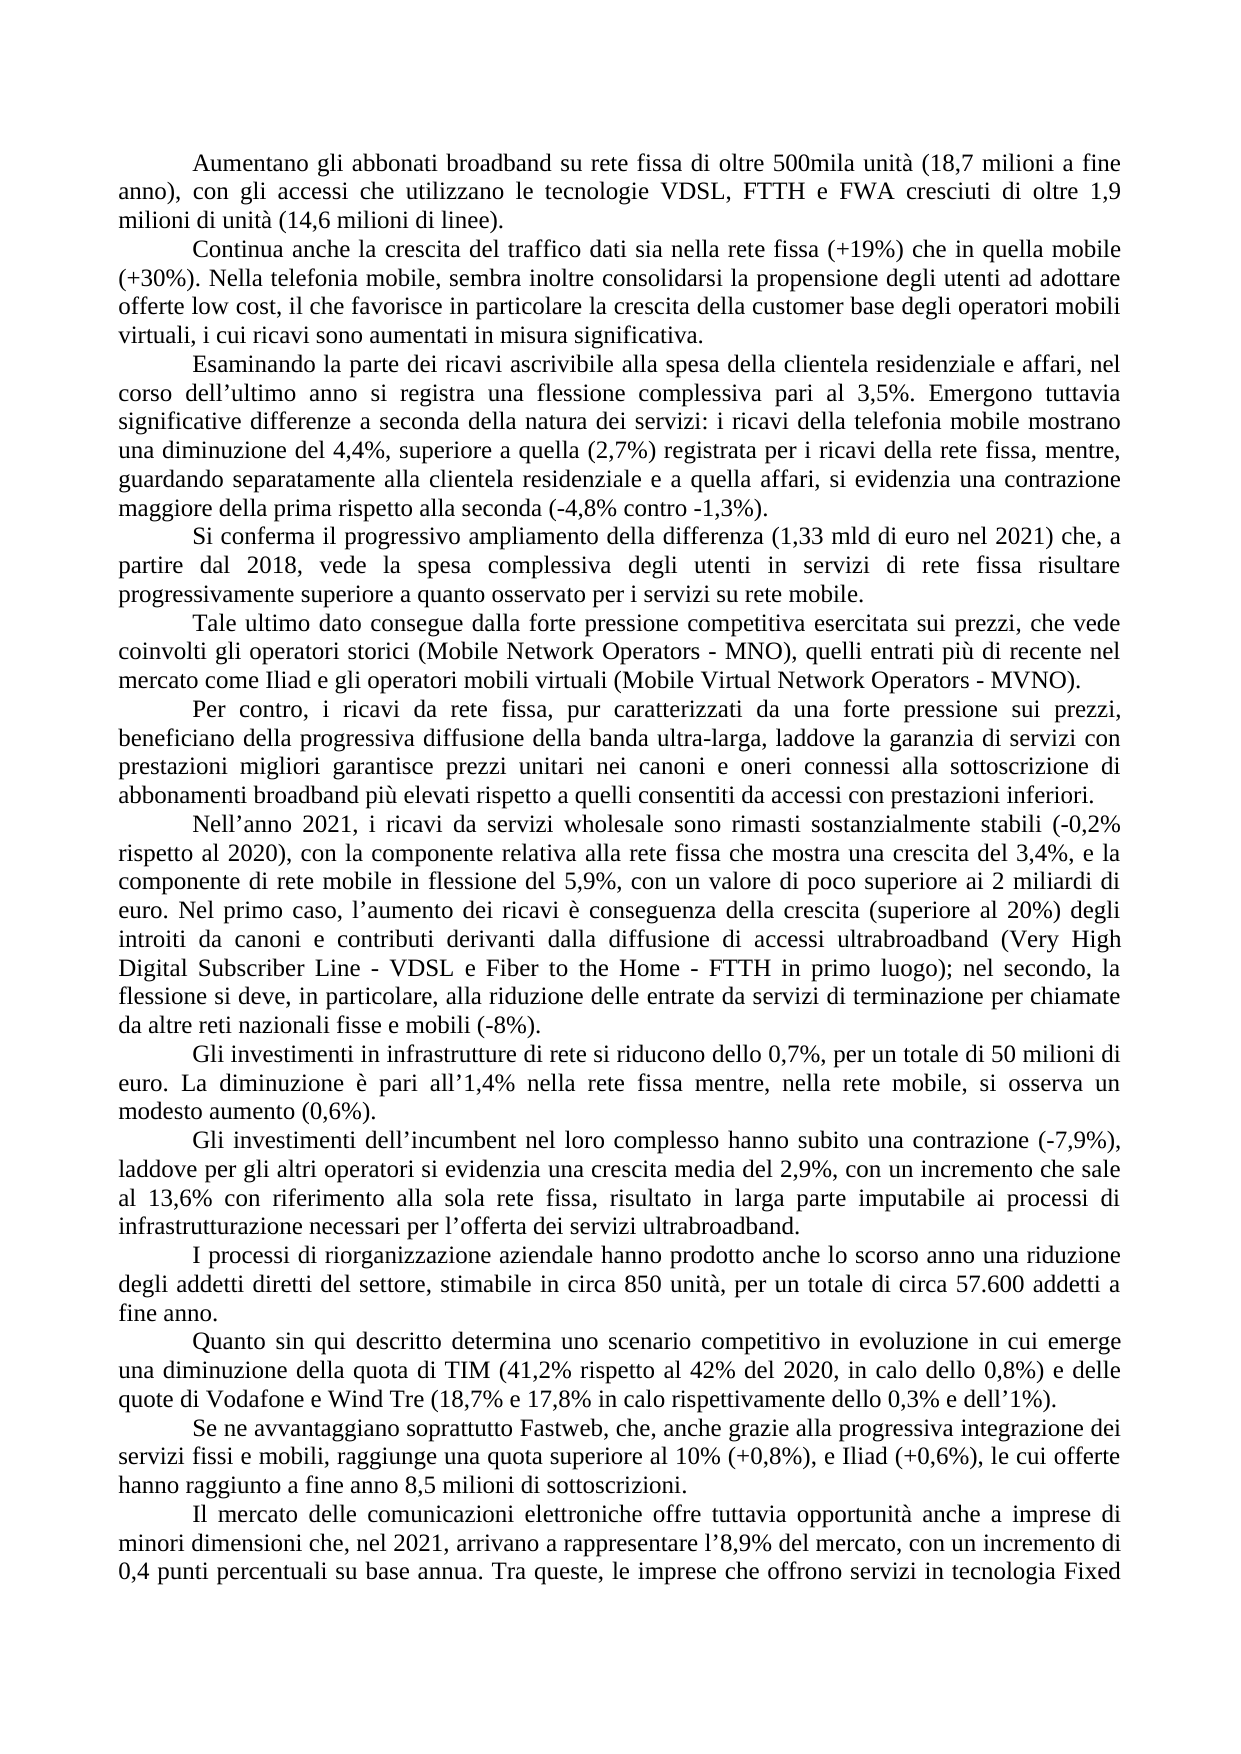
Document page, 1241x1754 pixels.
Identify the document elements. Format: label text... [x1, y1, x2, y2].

text Continua anche la crescita del traffico dati sia nella rete fissa (+19%) che in quella mobile (+30%). Nella telefonia mobile, sembra inoltre consolidarsi la propensione degli utenti ad adottare offerte low cost, il che favorisce in particolare la crescita della customer base degli operatori mobili virtuali, i cui ricavi sono aumentati in misura significativa. [118, 234, 1122, 349]
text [118, 1499, 1122, 1585]
text Gli investimenti dell’incumbent nel loro complesso hanno subito una contrazione (-7,9%), laddove per gli altri operatori si evidenzia una crescita media del 2,9%, con un incremento che sale al 13,6% con riferimento alla sola rete fissa, risultato in larga parte imputabile ai processi di infrastrutturazione necessari per l’offerta dei servizi ultrabroadband. [118, 1125, 1122, 1240]
text Quanto sin qui descritto determina uno scenario competitivo in evoluzione in cui emerge una diminuzione della quota di TIM (41,2% rispetto al 42% del 2020, in calo dello 0,8%) e delle quote di Vodafone e Wind Tre (18,7% e 17,8% in calo rispettivamente dello 0,3% e dell’1%). [118, 1326, 1122, 1413]
text Nell’anno 2021, i ricavi da servizi wholesale sono rimasti sostanzialmente stabili (-0,2% rispetto al 2020), con la componente relativa alla rete fissa che mostra una crescita del 3,4%, e la componente di rete mobile in flessione del 5,9%, con un valore di poco superiore ai 2 miliardi di euro. Nel primo caso, l’aumento dei ricavi è conseguenza della crescita (superiore al 20%) degli introiti da canoni e contributi derivanti dalla diffusione di accessi ultrabroadband (Very High Digital Subscriber Line - VDSL e Fiber to the Home - FTTH in primo luogo); nel secondo, la flessione si deve, in particolare, alla riduzione delle entrate da servizi di terminazione per chiamate da altre reti nazionali fisse e mobili (-8%). [118, 809, 1122, 1039]
text Gli investimenti in infrastrutture di rete si riducono dello 0,7%, per un totale di 50 milioni di euro. La diminuzione è pari all’1,4% nella rete fissa mentre, nella rete mobile, si osserva un modesto aumento (0,6%). [118, 1039, 1122, 1125]
text Esaminando la parte dei ricavi ascrivibile alla spesa della clientela residenziale e affari, nel corso dell’ultimo anno si registra una flessione complessiva pari al 3,5%. Emergono tuttavia significative differenze a seconda della natura dei servizi: i ricavi della telefonia mobile mostrano una diminuzione del 4,4%, superiore a quella (2,7%) registrata per i ricavi della rete fissa, mentre, guardando separatamente alla clientela residenziale e a quella affari, si evidenzia una contrazione maggiore della prima rispetto alla seconda (-4,8% contro -1,3%). [118, 349, 1122, 521]
text Per contro, i ricavi da rete fissa, pur caratterizzati da una forte pressione sui prezzi, beneficiano della progressiva diffusione della banda ultra-larga, laddove la garanzia di servizi con prestazioni migliori garantisce prezzi unitari nei canoni e oneri connessi alla sottoscrizione di abbonamenti broadband più elevati rispetto a quelli consentiti da accessi con prestazioni inferiori. [118, 694, 1122, 809]
text I processi di riorganizzazione aziendale hanno prodotto anche lo scorso anno una riduzione degli addetti diretti del settore, stimabile in circa 850 unità, per un totale di circa 57.600 addetti a fine anno. [118, 1240, 1122, 1326]
text Si conferma il progressivo ampliamento della differenza (1,33 mld di euro nel 2021) che, a partire dal 2018, vede la spesa complessiva degli utenti in servizi di rete fissa risultare progressivamente superiore a quanto osservato per i servizi su rete mobile. [118, 521, 1122, 608]
text Tale ultimo dato consegue dalla forte pressione competitiva esercitata sui prezzi, che vede coinvolti gli operatori storici (Mobile Network Operators - MNO), quelli entrati più di recente nel mercato come Iliad e gli operatori mobili virtuali (Mobile Virtual Network Operators - MVNO). [118, 608, 1122, 694]
text Se ne avvantaggiano soprattutto Fastweb, che, anche grazie alla progressiva integrazione dei servizi fissi e mobili, raggiunge una quota superiore al 10% (+0,8%), e Iliad (+0,6%), le cui offerte hanno raggiunto a fine anno 8,5 milioni di sottoscrizioni. [118, 1413, 1122, 1499]
text Aumentano gli abbonati broadband su rete fissa di oltre 500mila unità (18,7 milioni a fine anno), con gli accessi che utilizzano le tecnologie VDSL, FTTH e FWA cresciuti di oltre 1,9 milioni di unità (14,6 milioni di linee). [118, 148, 1122, 234]
